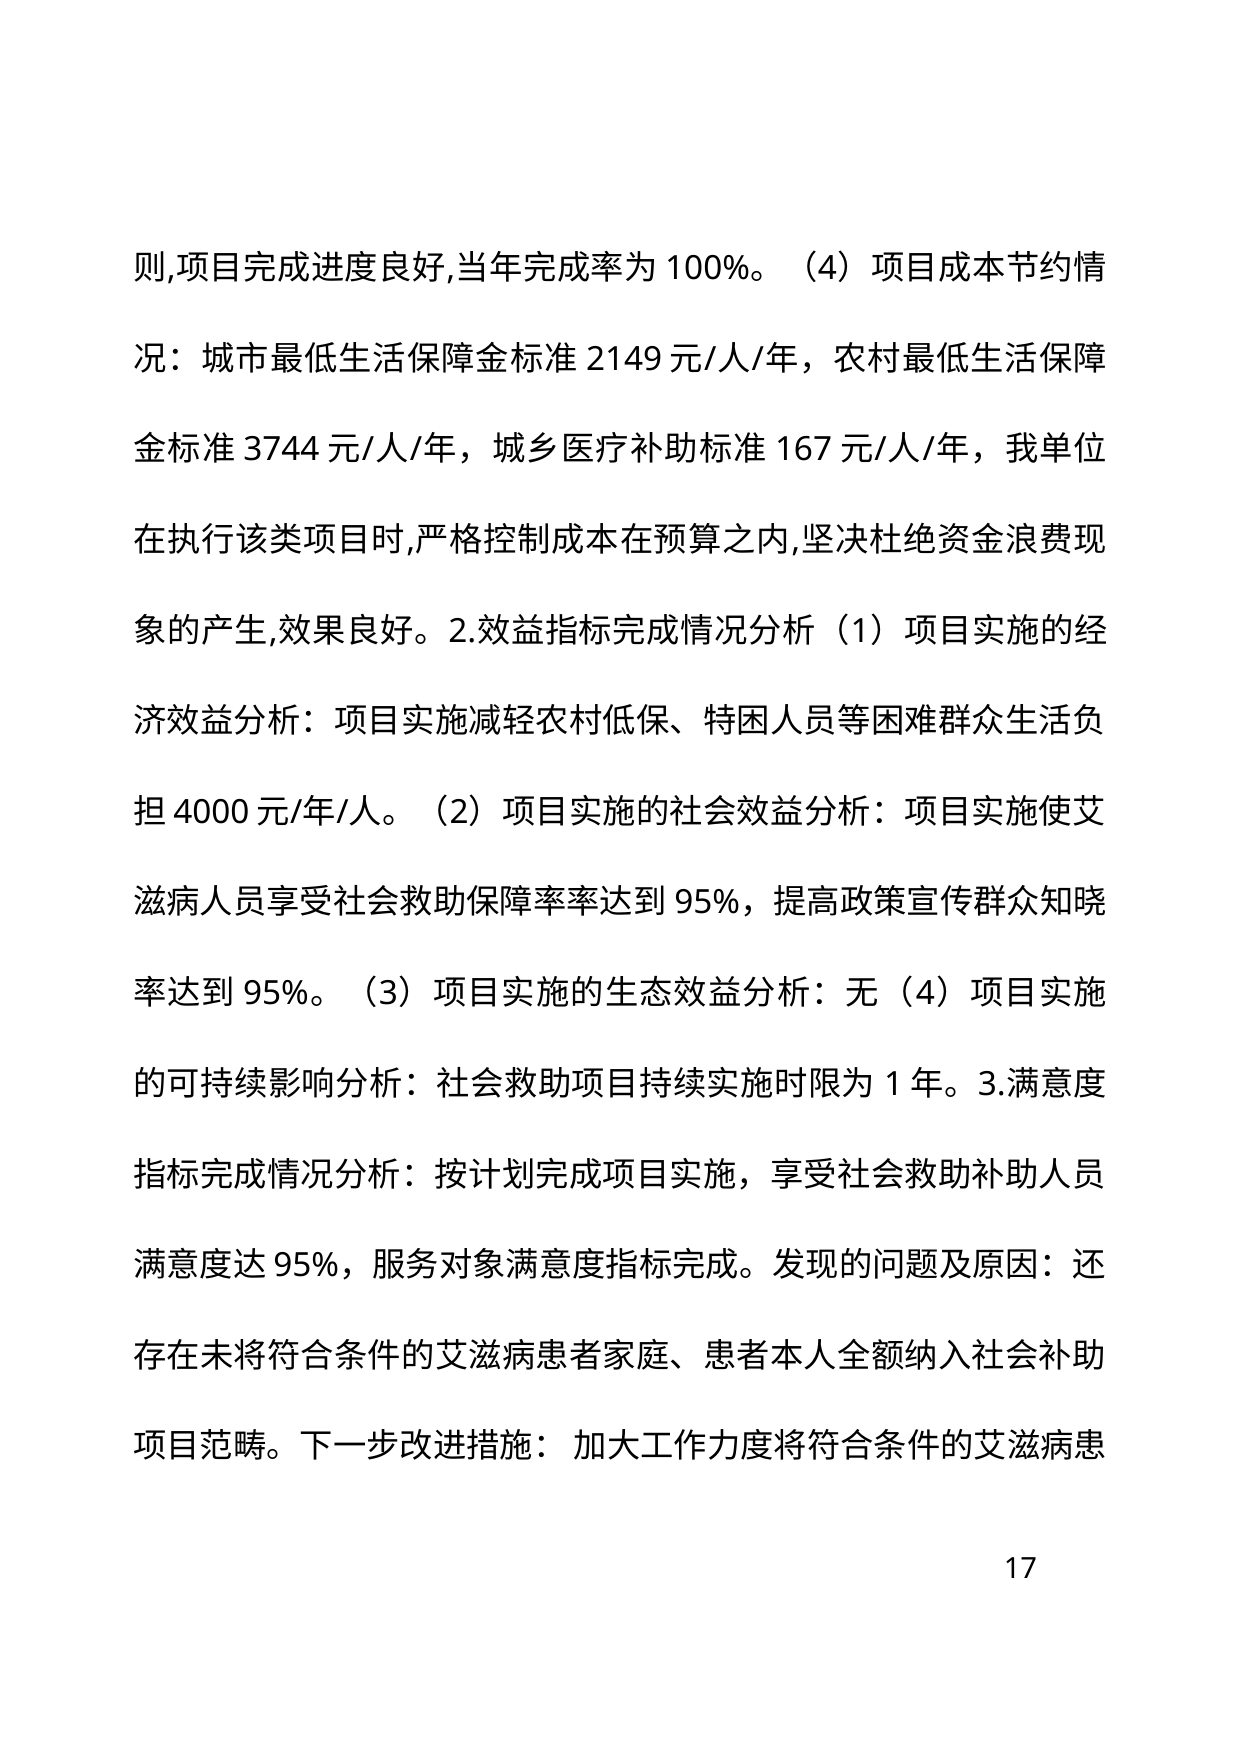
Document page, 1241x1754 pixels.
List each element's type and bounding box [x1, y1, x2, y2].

text [133, 220, 1107, 1489]
